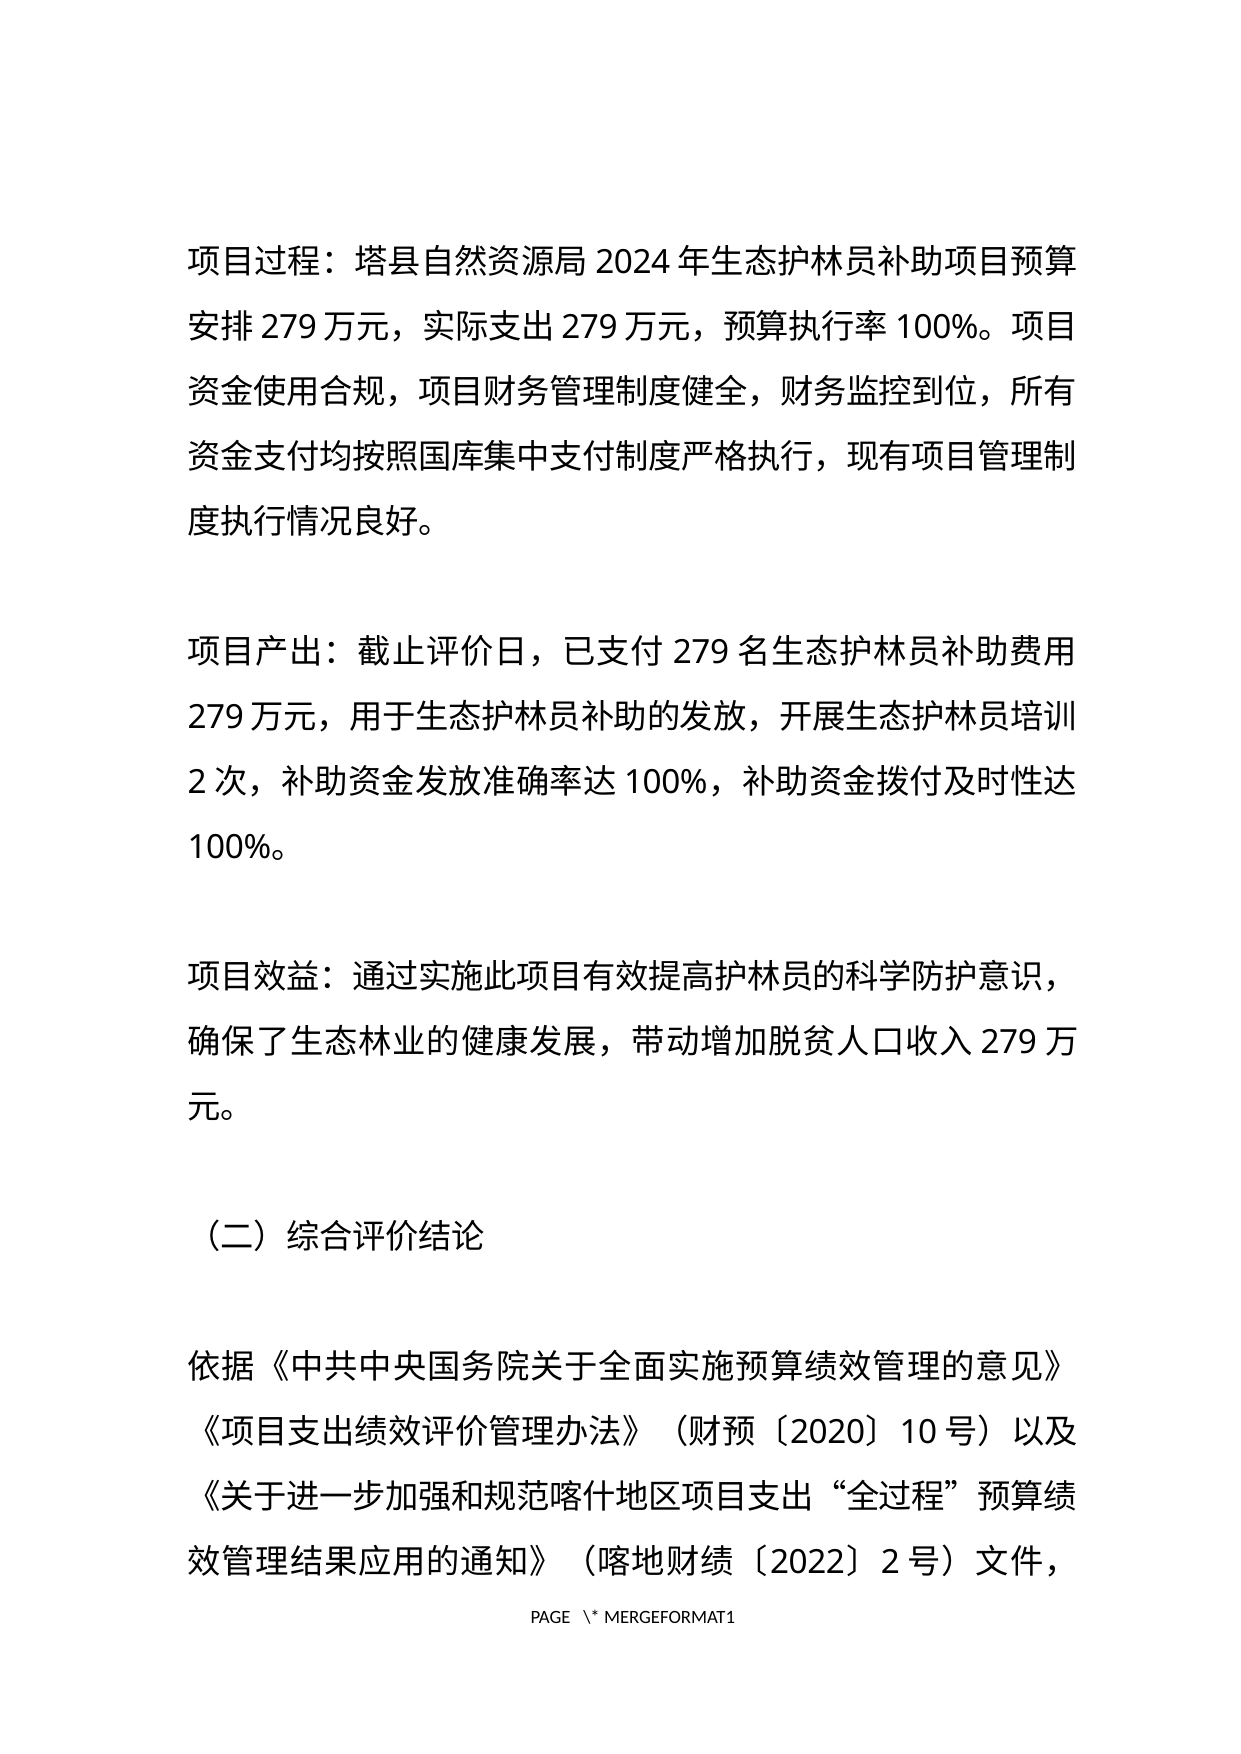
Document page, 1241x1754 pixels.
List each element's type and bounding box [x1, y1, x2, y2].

text [187, 162, 1078, 1592]
